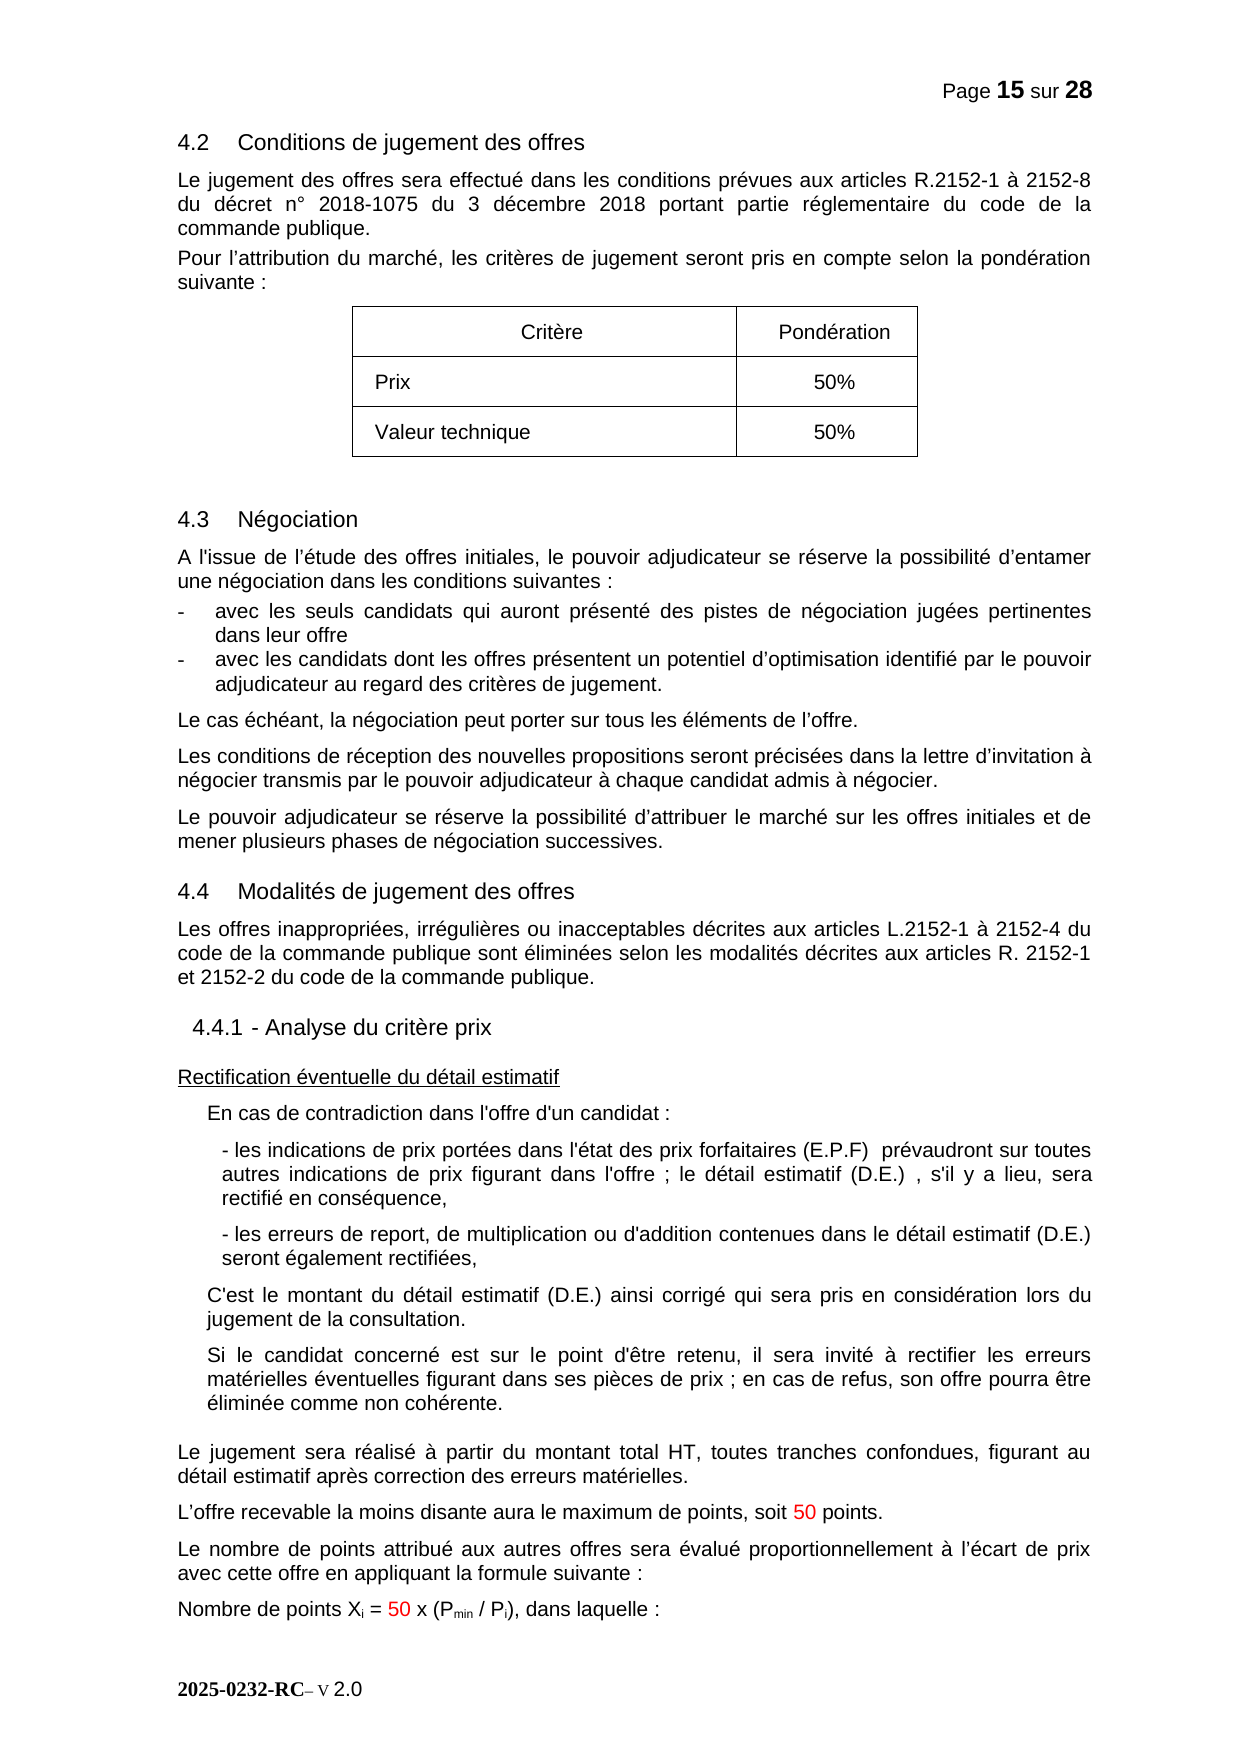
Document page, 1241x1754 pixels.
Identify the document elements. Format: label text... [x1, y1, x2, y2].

text Le jugement des offres sera effectué dans les conditions prévues aux articles R.2152-1 à 2152-8 du décret n° 2018-1075 du 3 décembre 2018 portant partie réglementaire du code de la commande publique. [177, 168, 1092, 239]
subtitle - Analyse du critère prix [177, 1013, 1092, 1040]
text En cas de contradiction dans l'offre d'un candidat : [207, 1101, 1092, 1125]
text L’offre recevable la moins disante aura le maximum de points, soit 50 points. [177, 1500, 1092, 1524]
list avec les candidats dont les offres présentent un potentiel d’optimisation identifié par le pouvoir adjudicateur au regard des critères de jugement. [177, 647, 1092, 695]
text - les erreurs de report, de multiplication ou d'addition contenues dans le détail estimatif (D.E.) seront également rectifiées, [222, 1222, 1092, 1270]
list avec les seuls candidats qui auront présenté des pistes de négociation jugées pertinentes dans leur offre [177, 599, 1092, 647]
text Les offres inappropriées, irrégulières ou inacceptables décrites aux articles L.2152-1 à 2152-4 du code de la commande publique sont éliminées selon les modalités décrites aux articles R. 2152-1 et 2152-2 du code de la commande publique. [177, 917, 1092, 988]
text Pour l’attribution du marché, les critères de jugement seront pris en compte selon la pondération suivante : [177, 246, 1092, 294]
text Le nombre de points attribué aux autres offres sera évalué proportionnellement à l’écart de prix avec cette offre en appliquant la formule suivante : [177, 1537, 1092, 1584]
text Nombre de points Xi = 50 x (Pmin / Pi), dans laquelle : [177, 1597, 1092, 1621]
table_header Pondération [737, 307, 917, 356]
text Le cas échéant, la négociation peut porter sur tous les éléments de l’offre. [177, 708, 1092, 732]
subtitle Rectification éventuelle du détail estimatif [177, 1065, 1092, 1089]
subtitle Négociation [177, 506, 1092, 532]
subtitle Modalités de jugement des offres [177, 878, 1092, 904]
text Si le candidat concerné est sur le point d'être retenu, il sera invité à rectifier les erreurs matérielles éventuelles figurant dans ses pièces de prix ; en cas de refus, son offre pourra être éliminée comme non cohérente. [207, 1343, 1092, 1415]
table_cell 50% [737, 357, 917, 406]
table_cell Valeur technique [353, 407, 736, 456]
table_header Critère [353, 307, 736, 356]
text C'est le montant du détail estimatif (D.E.) ainsi corrigé qui sera pris en considération lors du jugement de la consultation. [207, 1282, 1092, 1330]
subtitle Le jugement sera réalisé à partir du montant total HT, toutes tranches confondues, figurant au détail estimatif après correction des erreurs matérielles. [177, 1440, 1092, 1488]
subtitle Conditions de jugement des offres [177, 129, 1092, 155]
table_cell Prix [353, 357, 736, 406]
text Le pouvoir adjudicateur se réserve la possibilité d’attribuer le marché sur les offres initiales et de mener plusieurs phases de négociation successives. [177, 805, 1092, 853]
table_cell 50% [737, 407, 917, 456]
text - les indications de prix portées dans l'état des prix forfaitaires (E.P.F) prévaudront sur toutes autres indications de prix figurant dans l'offre ; le détail estimatif (D.E.) , s'il y a lieu, sera rectifié en conséquence, [222, 1138, 1092, 1209]
text A l'issue de l’étude des offres initiales, le pouvoir adjudicateur se réserve la possibilité d’entamer une négociation dans les conditions suivantes : [177, 545, 1092, 593]
text Les conditions de réception des nouvelles propositions seront précisées dans la lettre d’invitation à négocier transmis par le pouvoir adjudicateur à chaque candidat admis à négocier. [177, 744, 1092, 792]
